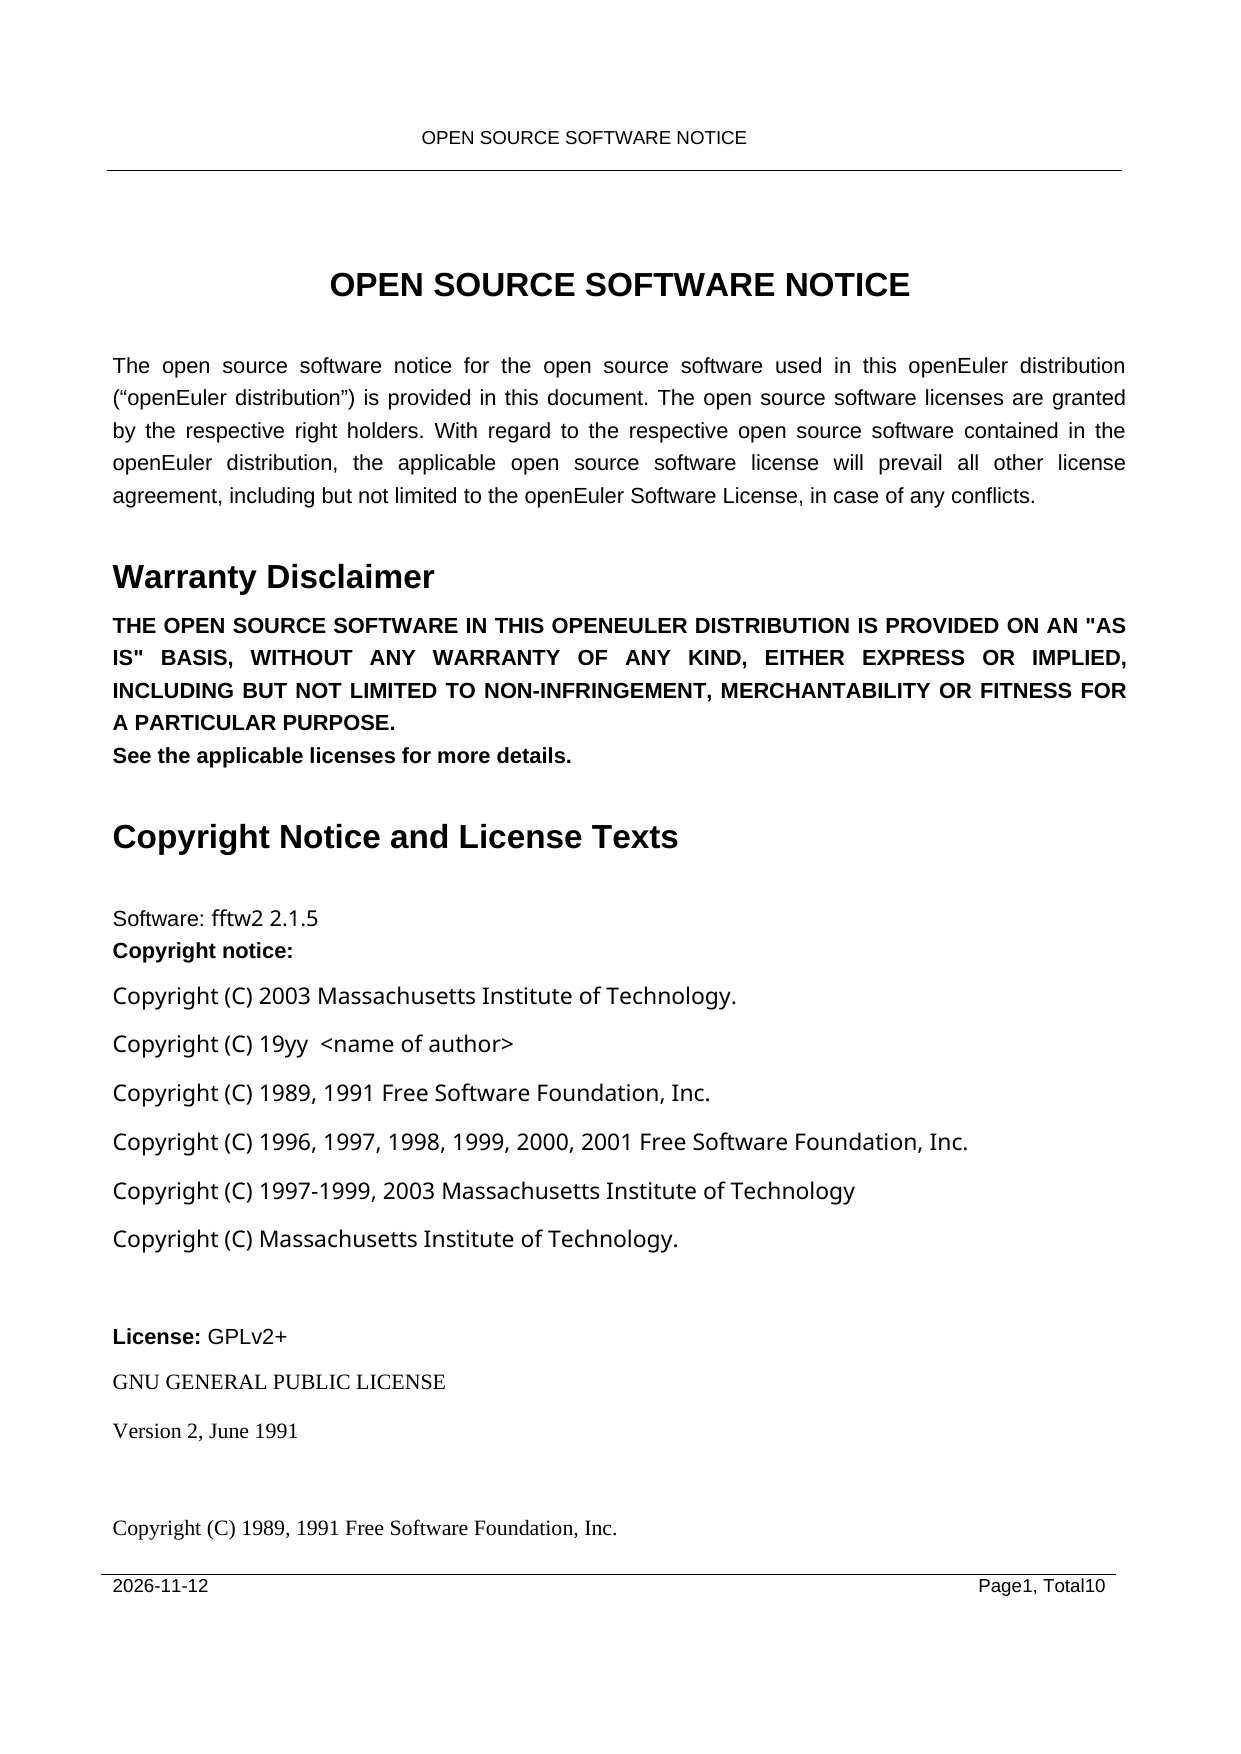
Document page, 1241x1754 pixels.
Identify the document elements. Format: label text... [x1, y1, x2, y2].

text The open source software notice for the open source software used in this openEuler distribution (“openEuler distribution”) is provided in this document. The open source software licenses are granted by the respective right holders. With regard to the respective open source software contained in the openEuler distribution, the applicable open source software license will prevail all other license agreement, including but not limited to the openEuler Software License, in case of any conflicts. [112, 349, 1128, 511]
text Copyright (C) 2003 Massachusetts Institute of Technology. Copyright (C) 19yy <name of author> Copyright (C) 1989, 1991 Free Software Foundation, Inc. Copyright (C) 1996, 1997, 1998, 1999, 2000, 2001 Free Software Foundation, Inc. Copyright (C) 1997-1999, 2003 Massachusetts Institute of Technology Copyright (C) Massachusetts Institute of Technology. [112, 979, 1128, 1304]
text Copyright Notice and License Texts [112, 804, 1128, 869]
text OPEN SOURCE SOFTWARE NOTICE [112, 251, 1128, 316]
text License: GPLv2+ [112, 1320, 1128, 1353]
text Copyright notice: [112, 934, 1128, 966]
text THE OPEN SOURCE SOFTWARE IN THIS OPENEULER DISTRIBUTION IS PROVIDED ON AN "AS IS" BASIS, WITHOUT ANY WARRANTY OF ANY KIND, EITHER EXPRESS OR IMPLIED, INCLUDING BUT NOT LIMITED TO NON-INFRINGEMENT, MERCHANTABILITY OR FITNESS FOR A PARTICULAR PURPOSE. See the applicable licenses for more details. [112, 609, 1128, 771]
text Warranty Disclaimer [112, 544, 1128, 609]
text Software: fftw2 2.1.5 [112, 901, 1128, 934]
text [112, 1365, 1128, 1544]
